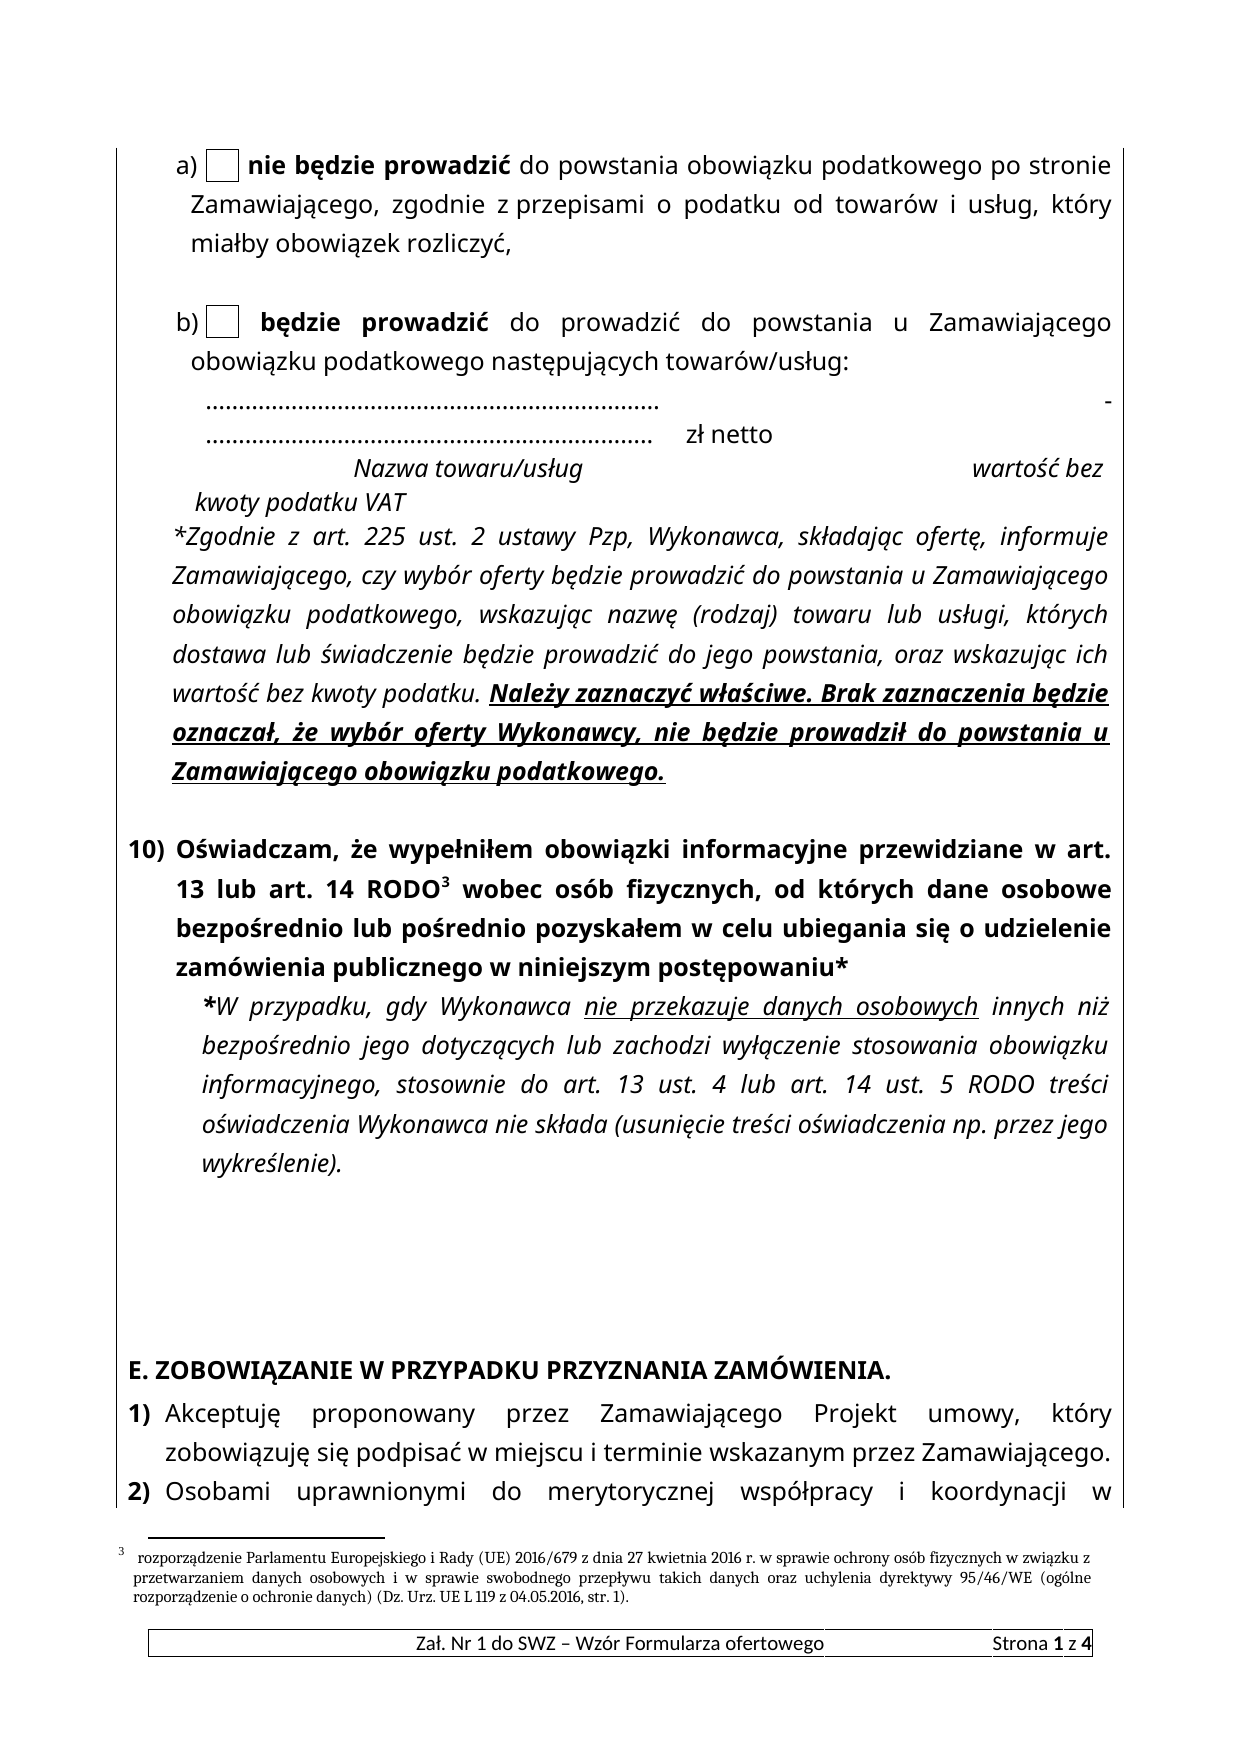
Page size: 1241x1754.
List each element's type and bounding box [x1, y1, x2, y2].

table_cell [117, 1341, 1123, 1508]
table_cell [117, 148, 1123, 1341]
